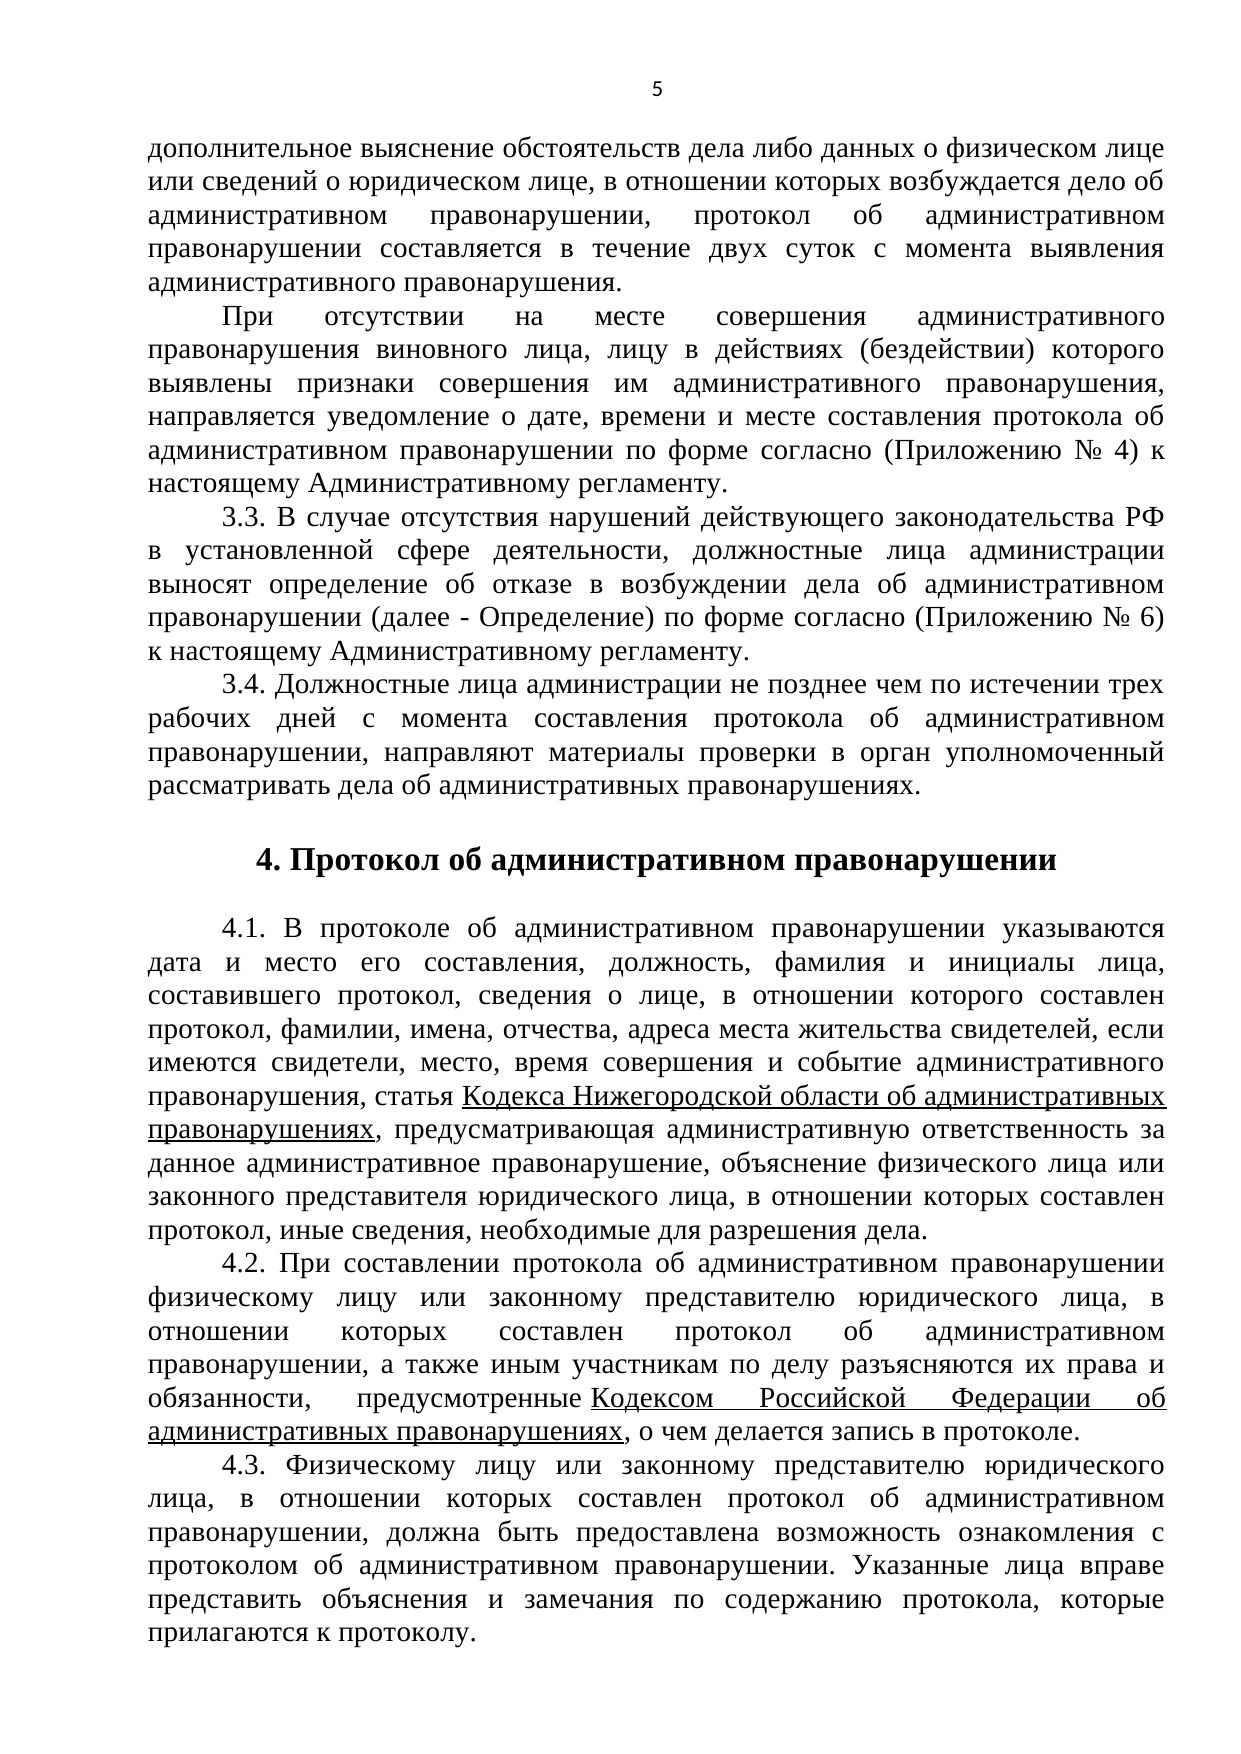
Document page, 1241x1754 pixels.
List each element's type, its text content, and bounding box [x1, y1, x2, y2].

text 4.2. При составлении протокола об административном правонарушении физическому лицу или законному представителю юридического лица, в отношении которых составлен протокол об административном правонарушении, а также иным участникам по делу разъясняются их права и обязанности, предусмотренные Кодексом Российской Федерации об административных правонарушениях, о чем делается запись в протоколе. [148, 1246, 1167, 1447]
text 4.1. В протоколе об административном правонарушении указываются дата и место его составления, должность, фамилия и инициалы лица, составившего протокол, сведения о лице, в отношении которого составлен протокол, фамилии, имена, отчества, адреса места жительства свидетелей, если имеются свидетели, место, время совершения и событие административного правонарушения, статья Кодекса Нижегородской области об административных правонарушениях, предусматривающая административную ответственность за данное административное правонарушение, объяснение физического лица или законного представителя юридического лица, в отношении которых составлен протокол, иные сведения, необходимые для разрешения дела. [148, 910, 1167, 1246]
text При отсутствии на месте совершения административного правонарушения виновного лица, лицу в действиях (бездействии) которого выявлены признаки совершения им административного правонарушения, направляется уведомление о дате, времени и месте составления протокола об административном правонарушении по форме согласно (Приложению № 4) к настоящему Административному регламенту. [148, 298, 1167, 499]
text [148, 130, 1167, 298]
text 3.3. В случае отсутствия нарушений действующего законодательства РФ в установленной сфере деятельности, должностные лица администрации выносят определение об отказе в возбуждении дела об административном правонарушении (далее - Определение) по форме согласно (Приложению № 6) к настоящему Административному регламенту. [148, 499, 1167, 667]
text 4. Протокол об административном правонарушении [148, 839, 1167, 877]
text 3.4. Должностные лица администрации не позднее чем по истечении трех рабочих дней с момента составления протокола об административном правонарушении, направляют материалы проверки в орган уполномоченный рассматривать дела об административных правонарушениях. [148, 667, 1167, 801]
text 4.3. Физическому лицу или законному представителю юридического лица, в отношении которых составлен протокол об административном правонарушении, должна быть предоставлена возможность ознакомления с протоколом об административном правонарушении. Указанные лица вправе представить объяснения и замечания по содержанию протокола, которые прилагаются к протоколу. [148, 1447, 1167, 1648]
